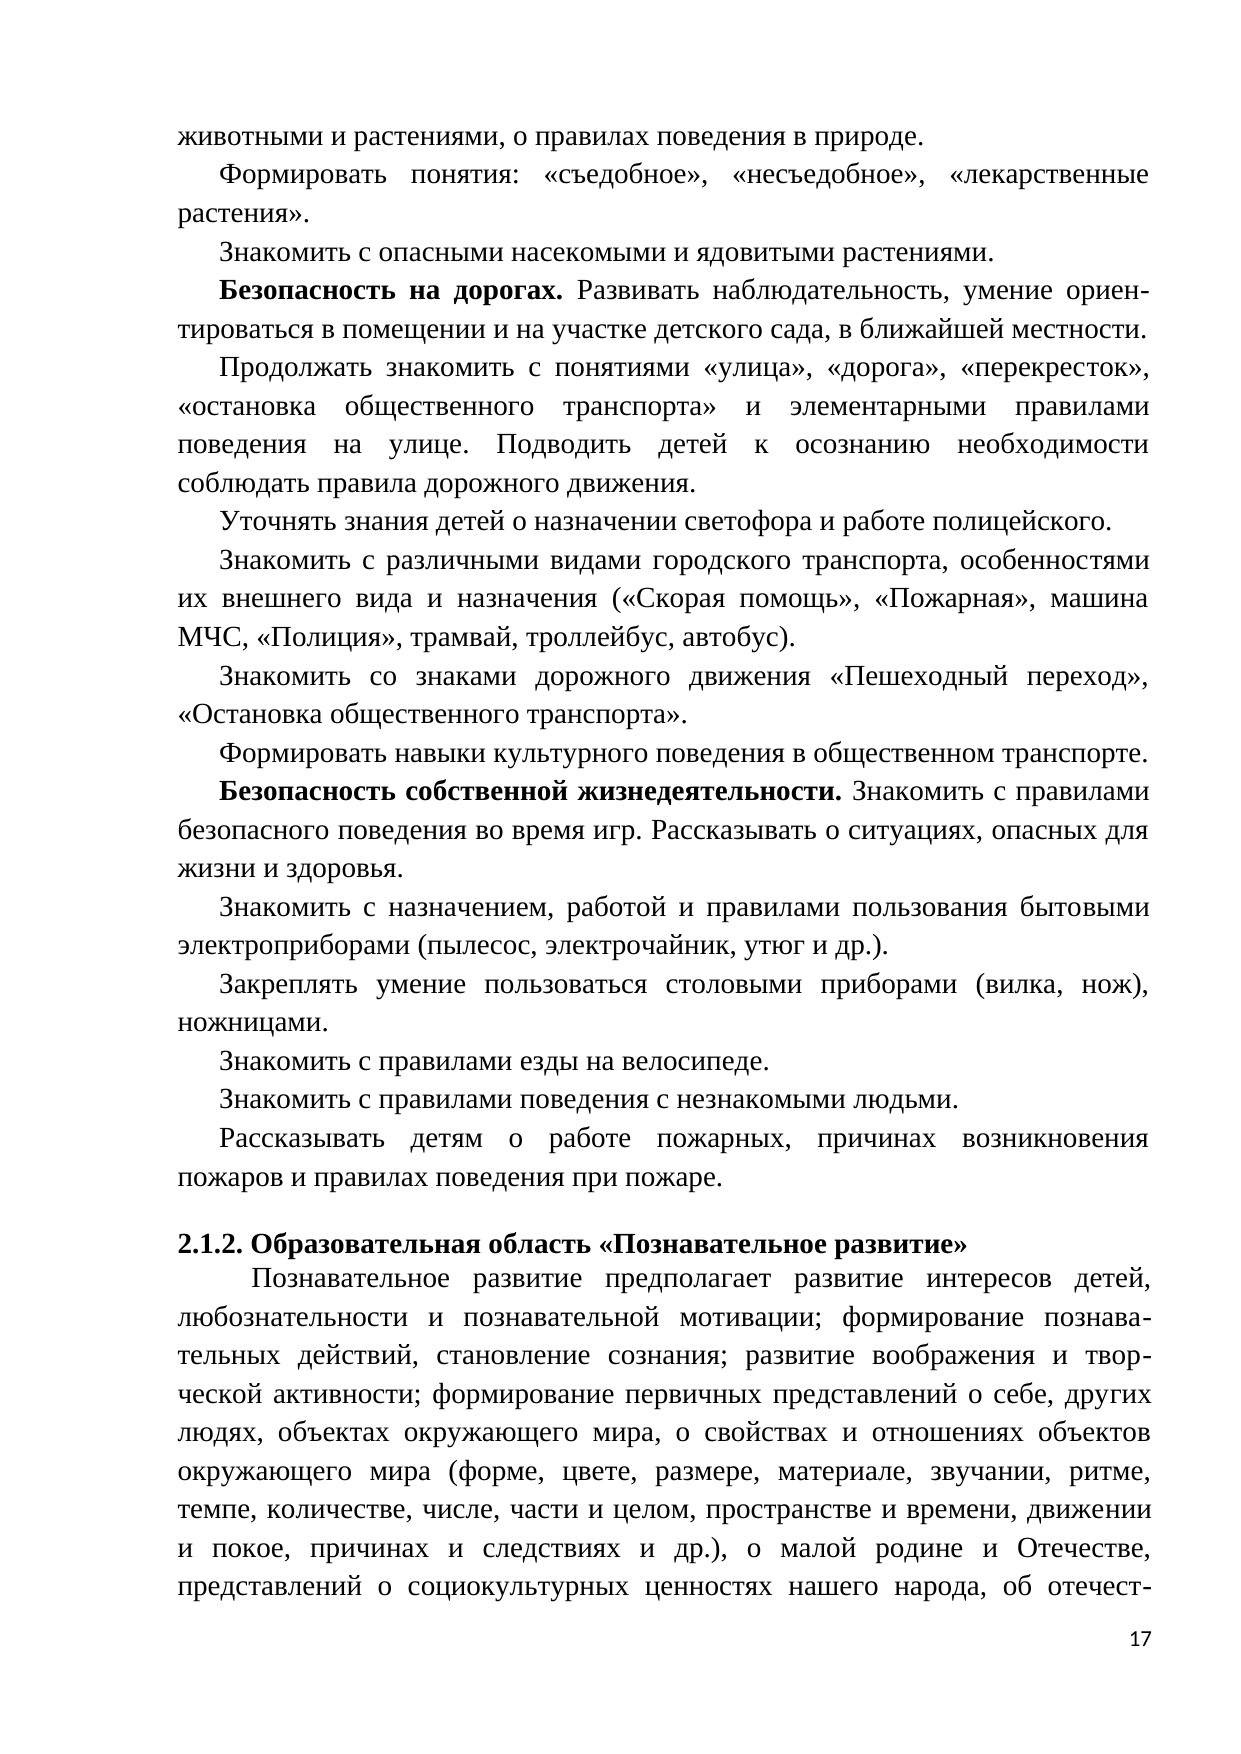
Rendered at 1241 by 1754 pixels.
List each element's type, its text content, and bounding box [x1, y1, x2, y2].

text Знакомить с правилами езды на велосипеде. [177, 1043, 1152, 1077]
text Знакомить с различными видами городского транспорта, особенностями их внешнего вида и назначения («Скорая помощь», «Пожарная», машина МЧС, «Полиция», трамвай, троллейбус, автобус). [177, 542, 1149, 653]
text Рассказывать детям о работе пожарных, причинах возникновения пожаров и правилах поведения при пожаре. [177, 1120, 1149, 1192]
text Продолжать знакомить с понятиями «улица», «дорога», «перекресток», «остановка общественного транспорта» и элементарными правилами поведения на улице. Подводить детей к осознанию необходимости соблюдать правила дорожного движения. [177, 349, 1149, 498]
text Безопасность собственной жизнедеятельности. Знакомить с правилами безопасного поведения во время игр. Рассказывать о ситуациях, опасных для жизни и здоровья. [177, 773, 1149, 884]
text Знакомить с правилами поведения с незнакомыми людьми. [177, 1082, 1152, 1115]
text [177, 1260, 1152, 1602]
text Уточнять знания детей о назначении светофора и работе полицейского. [177, 503, 1152, 537]
text Безопасность на дорогах. Развивать наблюдательность, умение ориентироваться в помещении и на участке детского сада, в ближайшей местности. [177, 272, 1149, 344]
text Знакомить с назначением, работой и правилами пользования бытовыми электроприборами (пылесос, электрочайник, утюг и др.). [177, 889, 1149, 961]
text 2.1.2. Образовательная область «Познавательное развитие» [177, 1227, 1152, 1260]
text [177, 118, 1149, 152]
text Формировать навыки культурного поведения в общественном транспорте. [177, 735, 1152, 768]
text Знакомить с опасными насекомыми и ядовитыми растениями. [177, 234, 1152, 267]
text Формировать понятия: «съедобное», «несъедобное», «лекарственные растения». [177, 157, 1149, 229]
text Закреплять умение пользоваться столовыми приборами (вилка, нож), ножницами. [177, 966, 1149, 1038]
text Знакомить со знаками дорожного движения «Пешеходный переход», «Остановка общественного транспорта». [177, 658, 1149, 730]
